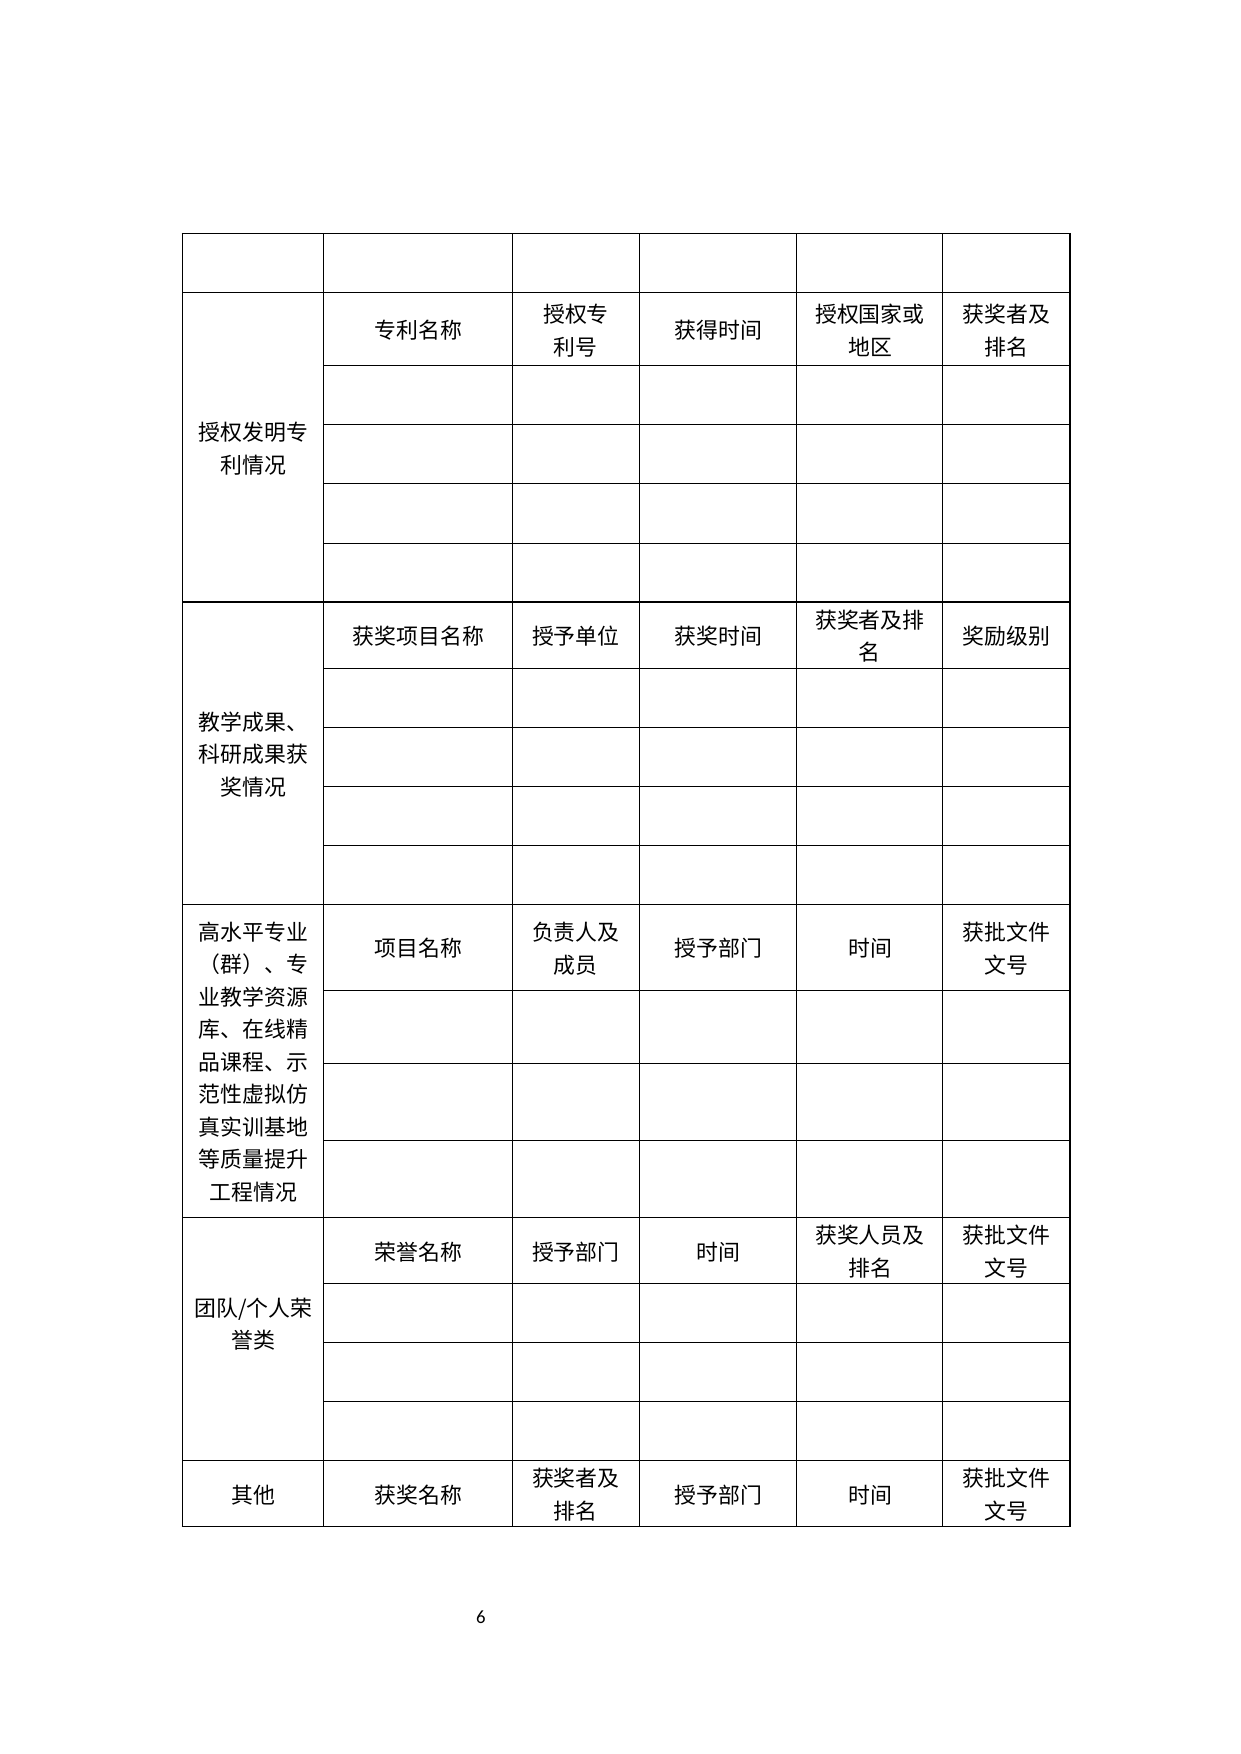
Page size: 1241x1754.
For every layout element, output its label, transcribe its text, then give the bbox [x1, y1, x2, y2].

table_cell 获得时间 [640, 293, 796, 365]
table_cell [640, 728, 796, 786]
table_cell 时间 [797, 1461, 942, 1526]
table_cell [943, 728, 1069, 786]
table_cell [640, 234, 796, 292]
table_cell 项目名称 [324, 905, 512, 989]
table_cell [640, 991, 796, 1063]
table_cell [943, 846, 1069, 904]
table_cell [943, 1284, 1069, 1342]
table_cell [797, 991, 942, 1063]
table_cell [513, 1284, 639, 1342]
table_cell [943, 1343, 1069, 1401]
table_cell 专利名称 [324, 293, 512, 365]
table_cell 获奖者及排名 [943, 293, 1069, 365]
table_cell [797, 234, 942, 292]
table_cell 获批文件 文号 [943, 1218, 1069, 1283]
table_cell 获奖项目名称 [324, 603, 512, 667]
table_cell 授权发明专利情况 [183, 293, 323, 601]
table_cell [797, 1141, 942, 1217]
table_cell [943, 1402, 1069, 1460]
table_cell [943, 544, 1069, 601]
table_cell [513, 1402, 639, 1460]
table_cell [797, 484, 942, 542]
table_cell [797, 1064, 942, 1140]
table_cell 荣誉名称 [324, 1218, 512, 1283]
table_cell [640, 1343, 796, 1401]
table_cell 授予部门 [513, 1218, 639, 1283]
table_cell [943, 425, 1069, 483]
table_cell [324, 669, 512, 727]
table_cell [513, 991, 639, 1063]
table_cell [640, 544, 796, 601]
table_cell [640, 1402, 796, 1460]
table_cell 高水平专业（群）、专业教学资源库、在线精品课程、示范性虚拟仿真实训基地等质量提升工程情况 [183, 905, 323, 1217]
table_cell 获批文件 文号 [943, 1461, 1069, 1526]
table_cell 其他 [183, 1461, 323, 1526]
table_cell [797, 787, 942, 845]
table_cell 获奖者及排名 [513, 1461, 639, 1526]
table_cell [324, 1284, 512, 1342]
table_cell [324, 728, 512, 786]
table_cell [797, 366, 942, 424]
table_cell [797, 1284, 942, 1342]
table_cell [324, 234, 512, 292]
table_cell [797, 669, 942, 727]
table_cell [513, 366, 639, 424]
table_cell 奖励级别 [943, 603, 1069, 667]
table_cell [324, 787, 512, 845]
table_cell [513, 846, 639, 904]
table_cell [324, 484, 512, 542]
table_cell [513, 1141, 639, 1217]
table_cell [324, 1141, 512, 1217]
table_cell 时间 [640, 1218, 796, 1283]
table_cell [640, 1284, 796, 1342]
table_cell [513, 1343, 639, 1401]
table_cell [640, 1064, 796, 1140]
table_cell 授权专 利号 [513, 293, 639, 365]
table_cell [513, 1064, 639, 1140]
table_cell 团队/个人荣誉类 [183, 1218, 323, 1460]
table_cell [943, 1141, 1069, 1217]
table_cell [640, 846, 796, 904]
table_cell [943, 366, 1069, 424]
table_cell 获批文件 文号 [943, 905, 1069, 989]
table_cell [324, 1402, 512, 1460]
table_cell [640, 669, 796, 727]
table_cell [943, 1064, 1069, 1140]
table_cell [943, 991, 1069, 1063]
table_cell [513, 484, 639, 542]
table_cell [513, 787, 639, 845]
table_cell [640, 484, 796, 542]
table_cell [324, 846, 512, 904]
table_cell [943, 484, 1069, 542]
table_cell [943, 669, 1069, 727]
table_cell 获奖者及排名 [797, 603, 942, 667]
table_cell [640, 425, 796, 483]
table_cell 时间 [797, 905, 942, 989]
table_cell [324, 1064, 512, 1140]
table_cell 获奖名称 [324, 1461, 512, 1526]
table_cell [797, 1343, 942, 1401]
table_cell 负责人及成员 [513, 905, 639, 989]
table_cell [513, 669, 639, 727]
table_cell [797, 846, 942, 904]
table_cell [943, 787, 1069, 845]
table_cell 获奖人员及排名 [797, 1218, 942, 1283]
table_cell [324, 991, 512, 1063]
table_cell [797, 1402, 942, 1460]
table_cell 授予部门 [640, 905, 796, 989]
table_cell [324, 1343, 512, 1401]
table_cell [513, 728, 639, 786]
table_cell [640, 366, 796, 424]
table_cell [640, 1141, 796, 1217]
table_cell [513, 234, 639, 292]
table_cell [513, 425, 639, 483]
table_cell [797, 425, 942, 483]
table_cell [324, 425, 512, 483]
table_cell [324, 366, 512, 424]
table_cell [797, 544, 942, 601]
table_cell [943, 234, 1069, 292]
table_cell [797, 728, 942, 786]
table_cell 授权国家或地区 [797, 293, 942, 365]
table_cell 授予单位 [513, 603, 639, 667]
table_cell 获奖时间 [640, 603, 796, 667]
table_cell [640, 787, 796, 845]
table_cell 教学成果、科研成果获奖情况 [183, 603, 323, 904]
table_cell [324, 544, 512, 601]
table_cell 授予部门 [640, 1461, 796, 1526]
table_cell [513, 544, 639, 601]
